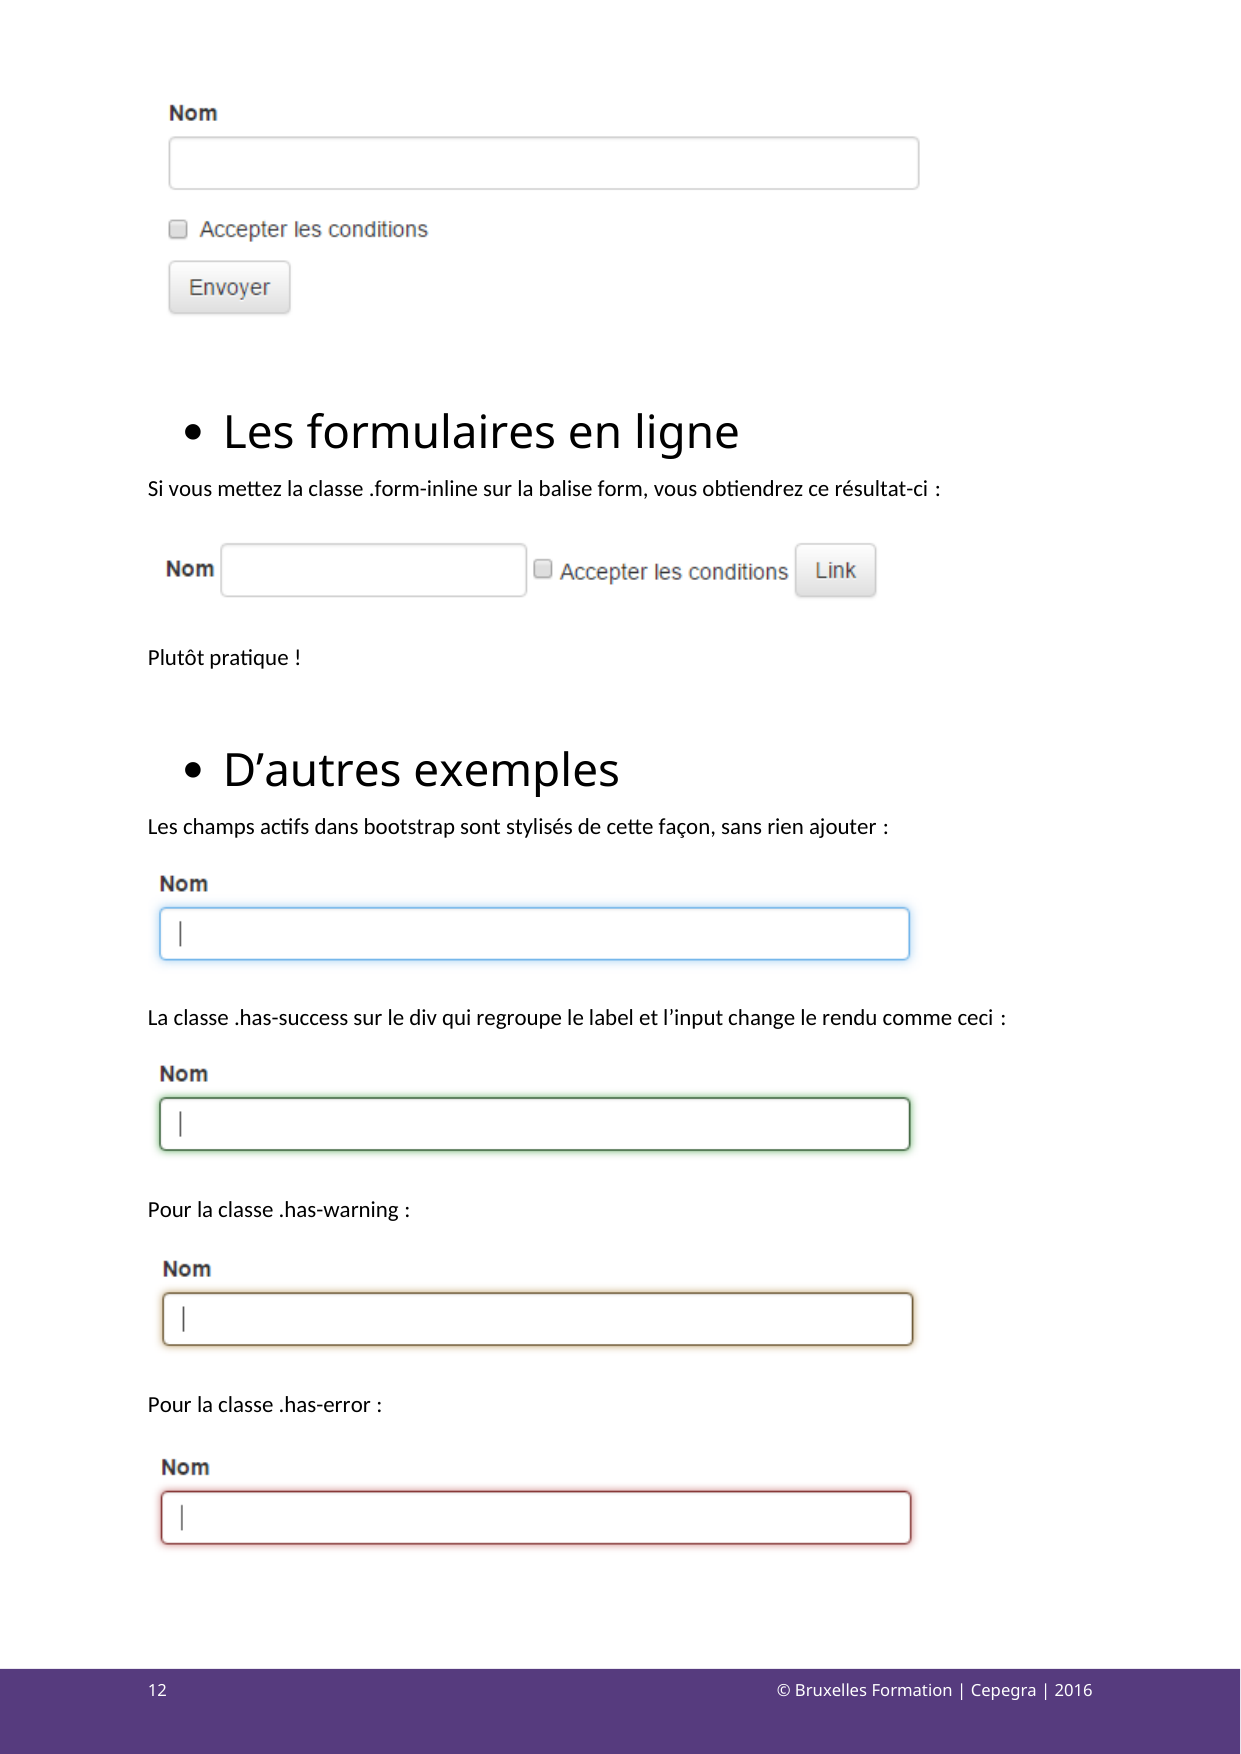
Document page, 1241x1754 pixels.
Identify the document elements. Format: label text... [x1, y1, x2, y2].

subtitle D’autres exemples [185, 737, 1093, 800]
text Plutôt pratique ! [148, 643, 1093, 671]
text Pour la classe .has-error : [148, 1390, 1093, 1418]
text La classe .has-success sur le div qui regroupe le label et l’input change le rendu comme ceci : [148, 1003, 1093, 1031]
picture [147, 1247, 934, 1365]
text Les champs actifs dans bootstrap sont stylisés de cette façon, sans rien ajouter : [148, 812, 1093, 840]
picture [147, 865, 926, 978]
picture [147, 527, 897, 618]
picture [147, 88, 948, 333]
text Si vous mettez la classe .form-inline sur la balise form, vous obtiendrez ce résultat-ci : [148, 474, 1093, 502]
picture [147, 1443, 929, 1567]
subtitle Les formulaires en ligne [185, 399, 1093, 461]
picture [147, 1055, 928, 1170]
text Pour la classe .has-warning : [148, 1195, 1093, 1223]
